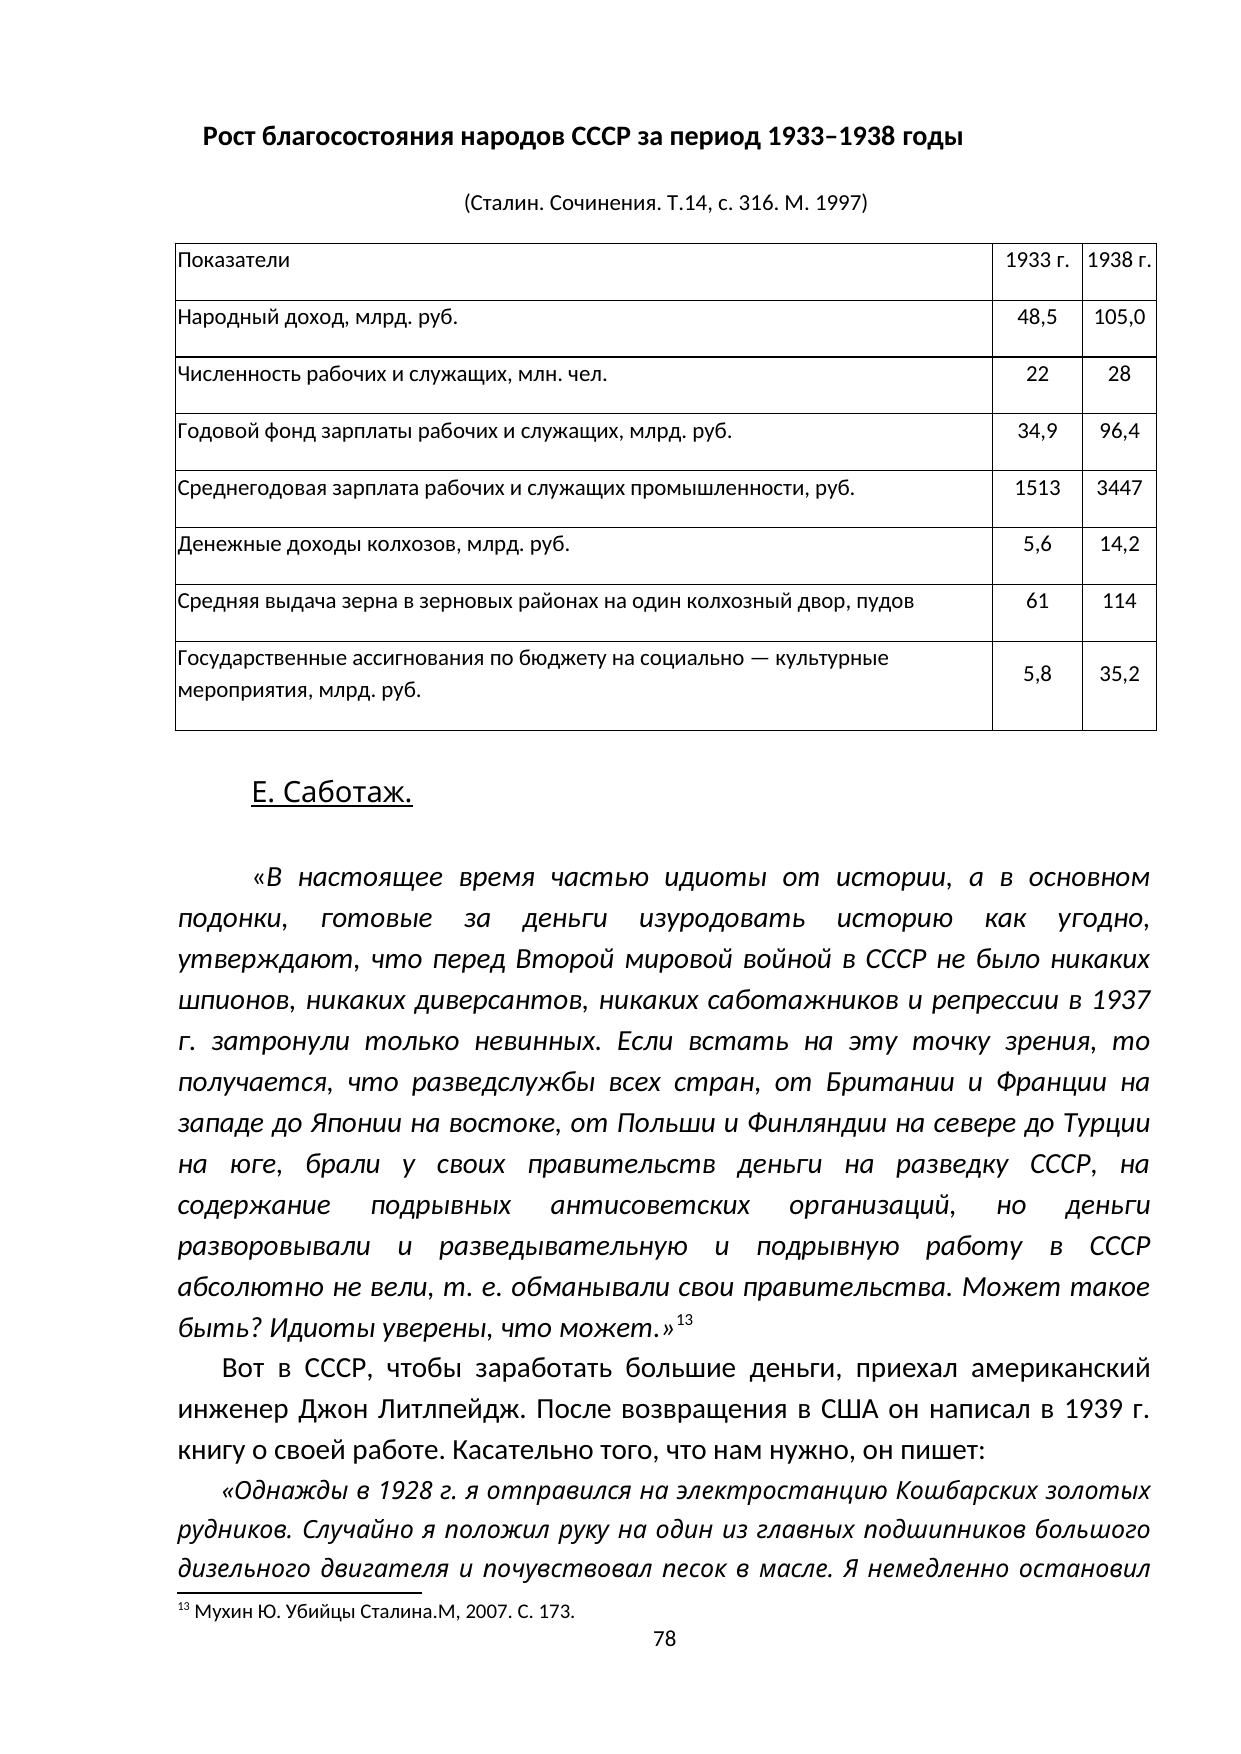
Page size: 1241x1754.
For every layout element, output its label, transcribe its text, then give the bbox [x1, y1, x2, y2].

table_cell 105,0 [1083, 301, 1156, 356]
table_cell 22 [993, 358, 1082, 413]
table_cell Годовой фонд зарплаты рабочих и служащих, млрд. руб. [176, 414, 992, 470]
table_cell 114 [1083, 585, 1156, 641]
table_cell 5,8 [993, 642, 1082, 730]
table_cell Численность рабочих и служащих, млн. чел. [176, 358, 992, 413]
table_cell 3447 [1083, 471, 1156, 527]
table_cell 35,2 [1083, 642, 1156, 730]
table_cell Средняя выдача зерна в зерновых районах на один колхозный двор, пудов [176, 585, 992, 641]
text Вот в СССР, чтобы заработать большие деньги, приехал американский инженер Джон Литлпейдж. После возвращения в США он написал в 1939 г. книгу о своей работе. Касательно того, что нам нужно, он пишет: [177, 1349, 1152, 1467]
text Е. Саботаж. [177, 772, 1152, 811]
table_header (Сталин. Сочинения. Т.14, с. 316. М. 1997) [176, 187, 1156, 243]
table_cell 1933 г. [993, 244, 1082, 299]
table_cell 28 [1083, 358, 1156, 413]
text «В настоящее время частью идиоты от истории, а в основном подонки, готовые за деньги изуродовать историю как угодно, утверждают, что перед Второй мировой войной в СССР не было никаких шпионов, никаких диверсантов, никаких саботажников и репрессии в 1937 г. затронули только невинных. Если встать на эту точку зрения, то получается, что разведслужбы всех стран, от Британии и Франции на западе до Японии на востоке, от Польши и Финляндии на севере до Турции на юге, брали у своих правительств деньги на разведку СССР, на содержание подрывных антисоветских организаций, но деньги разворовывали и разведывательную и подрывную работу в СССР абсолютно не вели, т. е. обманывали свои правительства. Может такое быть? Идиоты уверены, что может.» [177, 858, 1152, 1344]
table_cell Показатели [176, 244, 992, 299]
table_cell 48,5 [993, 301, 1082, 356]
table_cell Денежные доходы колхозов, млрд. руб. [176, 528, 992, 584]
table_cell Среднегодовая зарплата рабочих и служащих промышленности, руб. [176, 471, 992, 527]
table_cell 34,9 [993, 414, 1082, 470]
table_cell Государственные ассигнования по бюджету на социально — культурные мероприятия, млрд. руб. [176, 642, 992, 730]
text Рост благосостояния народов СССР за период 1933–1938 годы [177, 118, 1152, 152]
table_cell 5,6 [993, 528, 1082, 584]
table_cell 96,4 [1083, 414, 1156, 470]
table_cell Народный доход, млрд. руб. [176, 301, 992, 356]
table_cell 1938 г. [1083, 244, 1156, 299]
table_cell 14,2 [1083, 528, 1156, 584]
table_cell 1513 [993, 471, 1082, 527]
table_cell 61 [993, 585, 1082, 641]
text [177, 1472, 1152, 1585]
